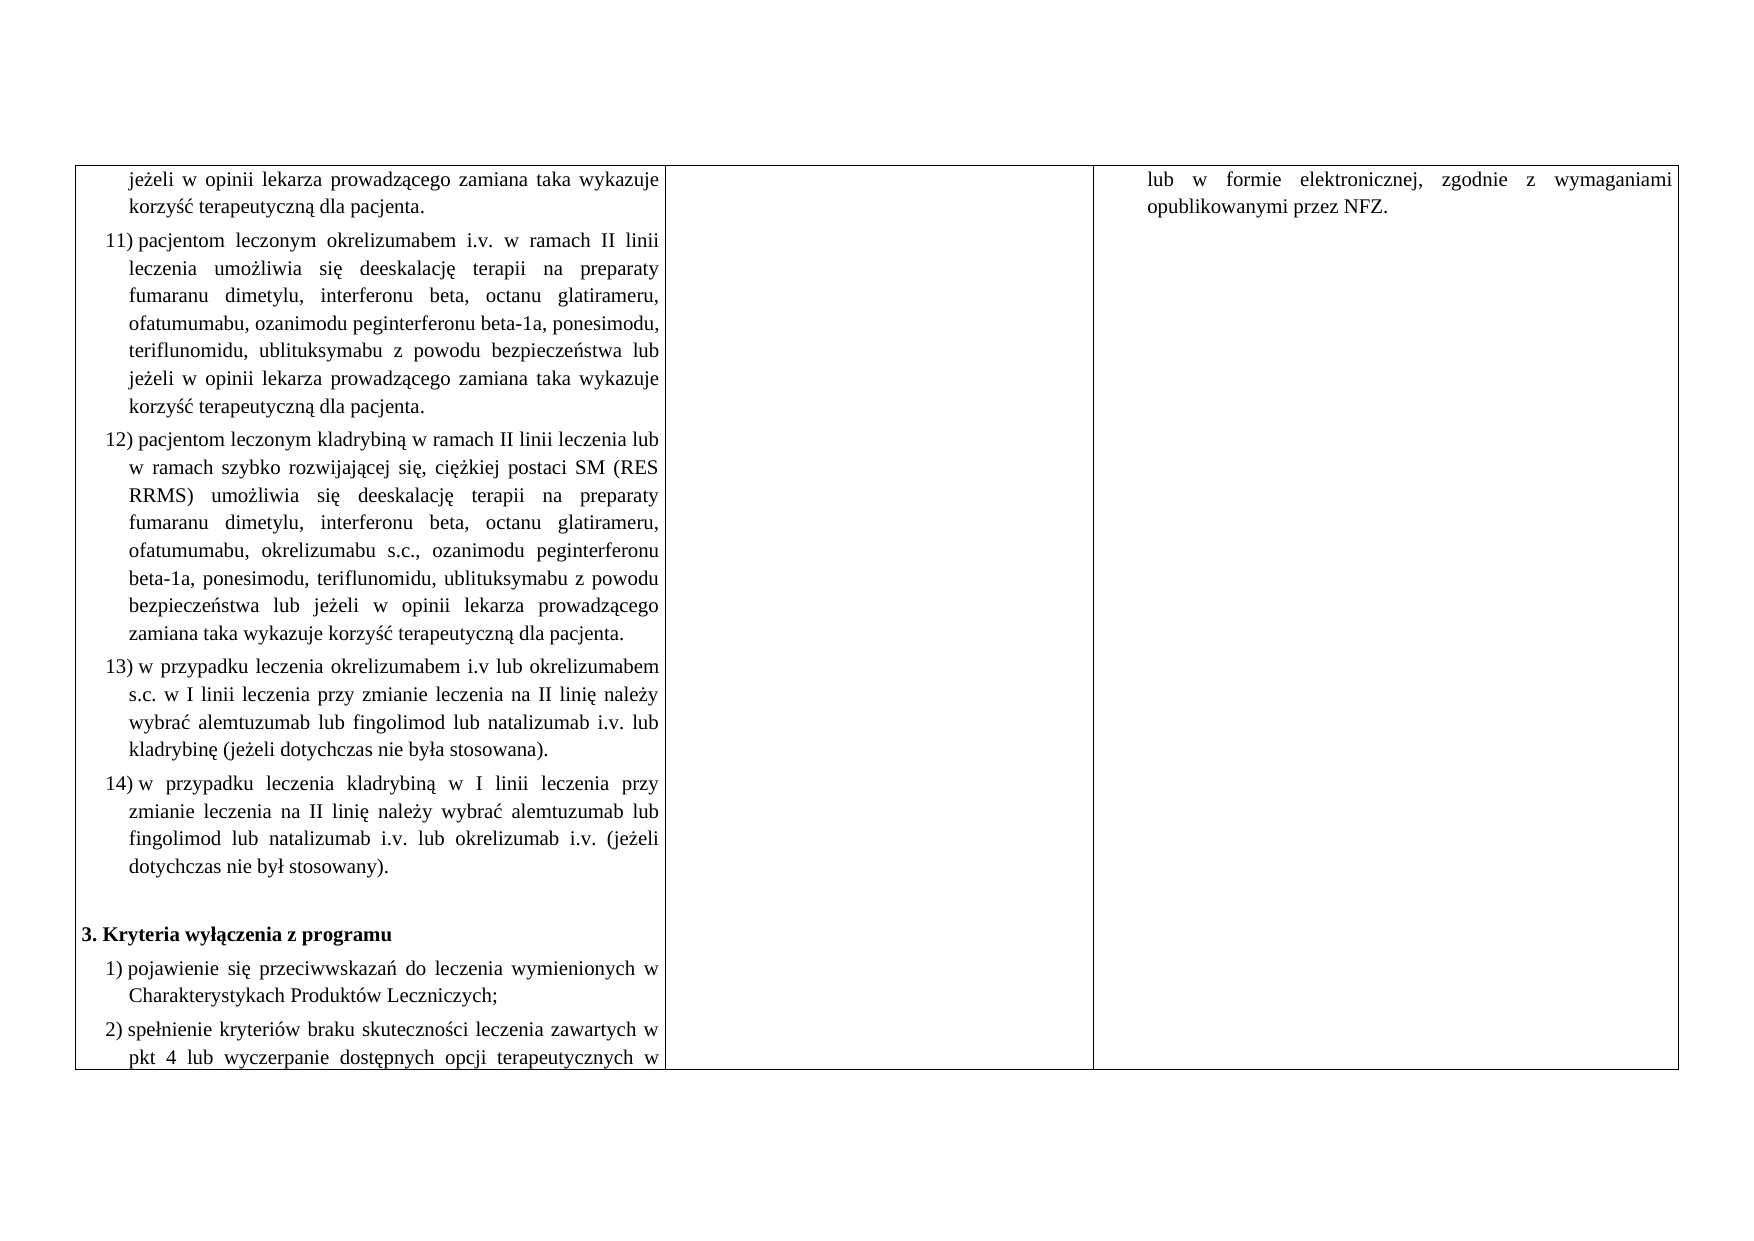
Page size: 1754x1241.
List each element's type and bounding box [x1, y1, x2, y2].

table_cell [76, 166, 665, 1069]
table_cell [666, 166, 1093, 1069]
table_cell [1094, 166, 1678, 1069]
